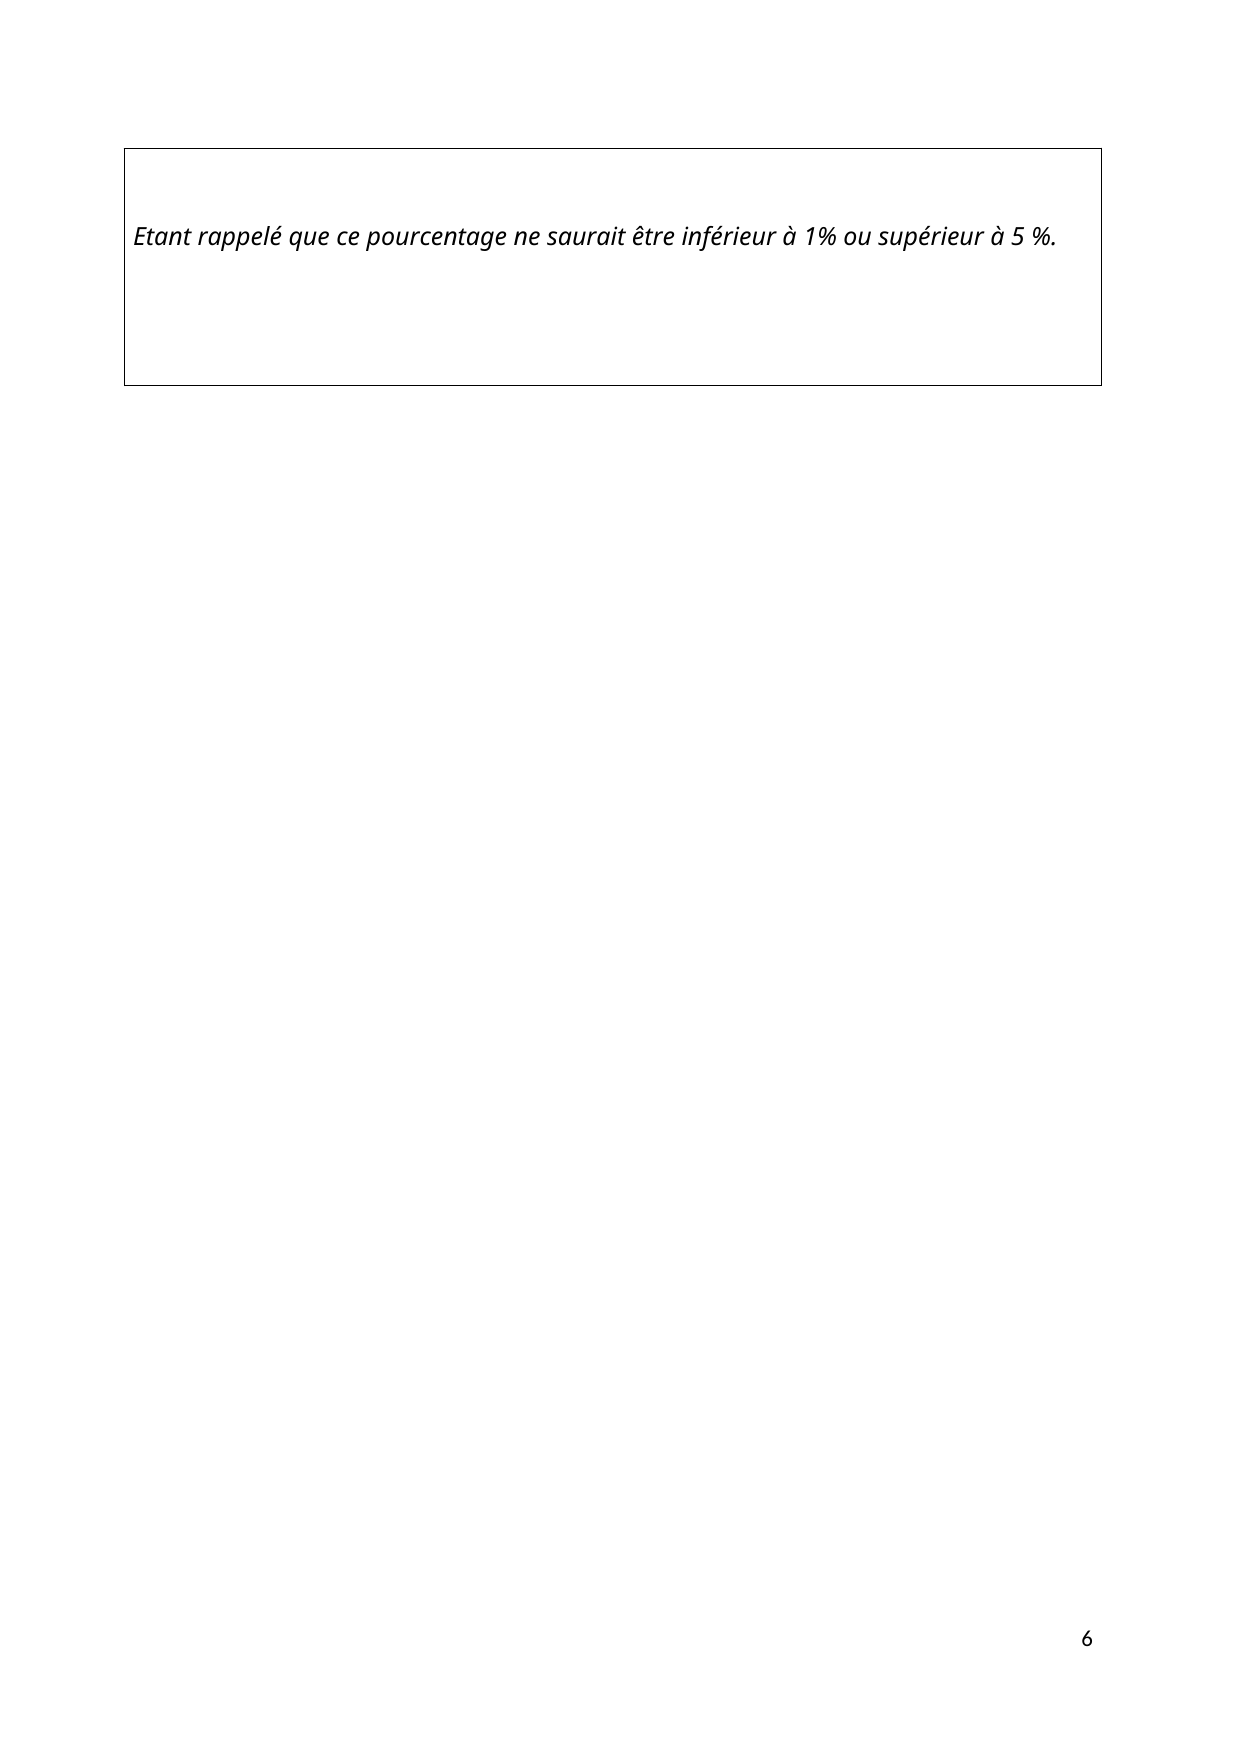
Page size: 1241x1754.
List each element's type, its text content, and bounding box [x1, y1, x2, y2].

text Etant rappelé que ce pourcentage ne saurait être inférieur à 1% ou supérieur à 5 %. [133, 219, 1093, 253]
